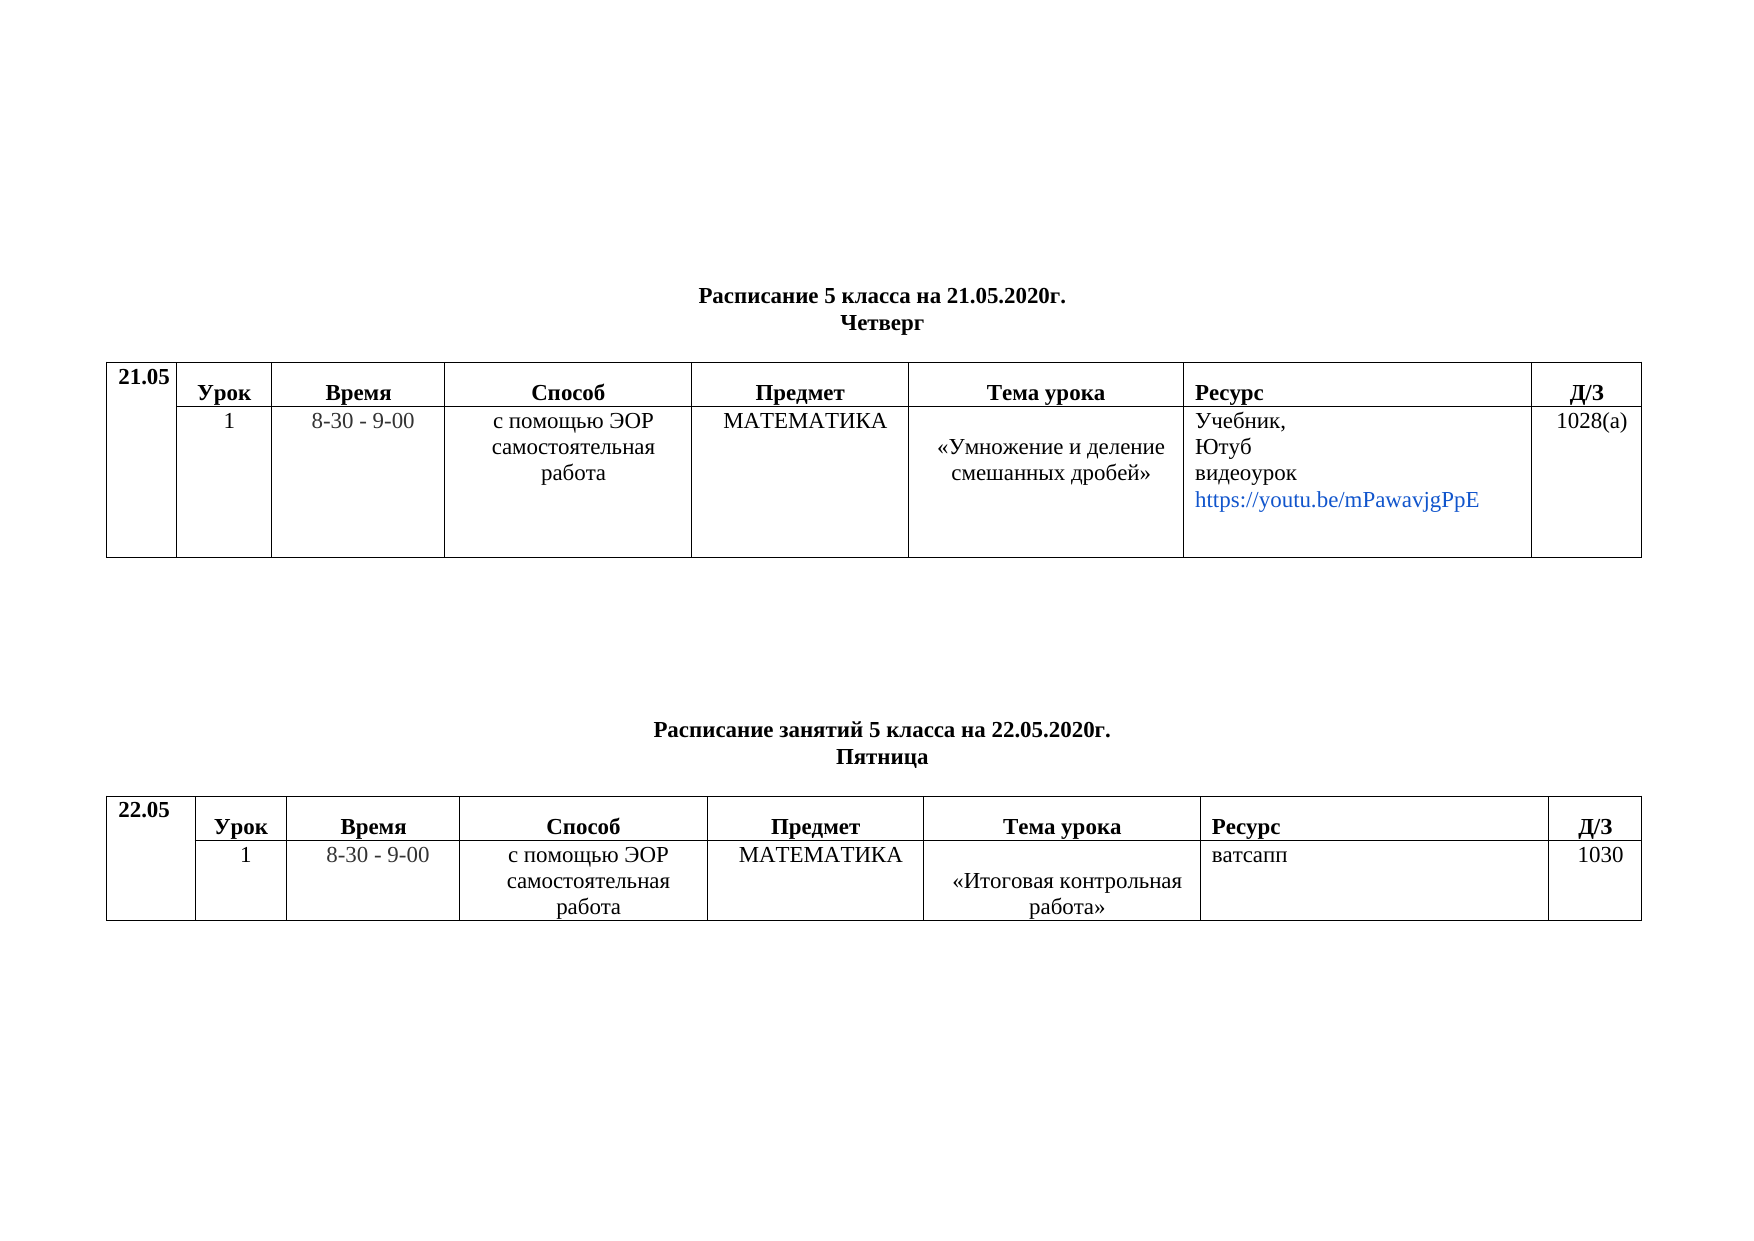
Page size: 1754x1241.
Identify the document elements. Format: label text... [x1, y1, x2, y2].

table_cell 1028(а) [1532, 407, 1641, 557]
table_cell 1030 [1549, 841, 1641, 920]
table_cell МАТЕМАТИКА [708, 841, 923, 920]
table_cell «Умножение и деление смешанных дробей» [909, 407, 1183, 557]
table_cell 1 [196, 841, 286, 920]
table_cell МАТЕМАТИКА [692, 407, 908, 557]
table_cell ватсапп [1201, 841, 1548, 920]
table_cell «Итоговая контрольная работа» [924, 841, 1200, 920]
table_header Тема урока [909, 363, 1183, 406]
table_header Способ [460, 797, 707, 839]
table_header Д/З [1549, 797, 1641, 839]
table_header Предмет [692, 363, 908, 406]
table_header Д/З [1532, 363, 1641, 406]
table_header Ресурс [1201, 797, 1548, 839]
table_header Тема урока [924, 797, 1200, 839]
text Пятница [118, 743, 1646, 769]
table_header Ресурс [1184, 363, 1531, 406]
table_cell 8-30 - 9-00 [287, 841, 459, 920]
table_cell с помощью ЭОР самостоятельная работа [460, 841, 707, 920]
table_header Способ [445, 363, 691, 406]
text Расписание занятий 5 класса на 22.05.2020г. [118, 716, 1646, 743]
table_header Урок [177, 363, 271, 406]
table_header Время [287, 797, 459, 839]
text Расписание 5 класса на 21.05.2020г. [118, 283, 1646, 309]
table_header 22.05 [107, 797, 195, 920]
table_header 21.05 [107, 363, 176, 557]
table_header Урок [196, 797, 286, 839]
text Четверг [118, 309, 1646, 335]
table_cell 1 [177, 407, 271, 557]
table_cell Учебник, Ютуб видеоурок https://youtu.be/mPawavjgPpE [1184, 407, 1531, 557]
table_cell с помощью ЭОР самостоятельная работа [445, 407, 691, 557]
table_header Предмет [708, 797, 923, 839]
table_header Время [272, 363, 444, 406]
table_cell 8-30 - 9-00 [272, 407, 444, 557]
